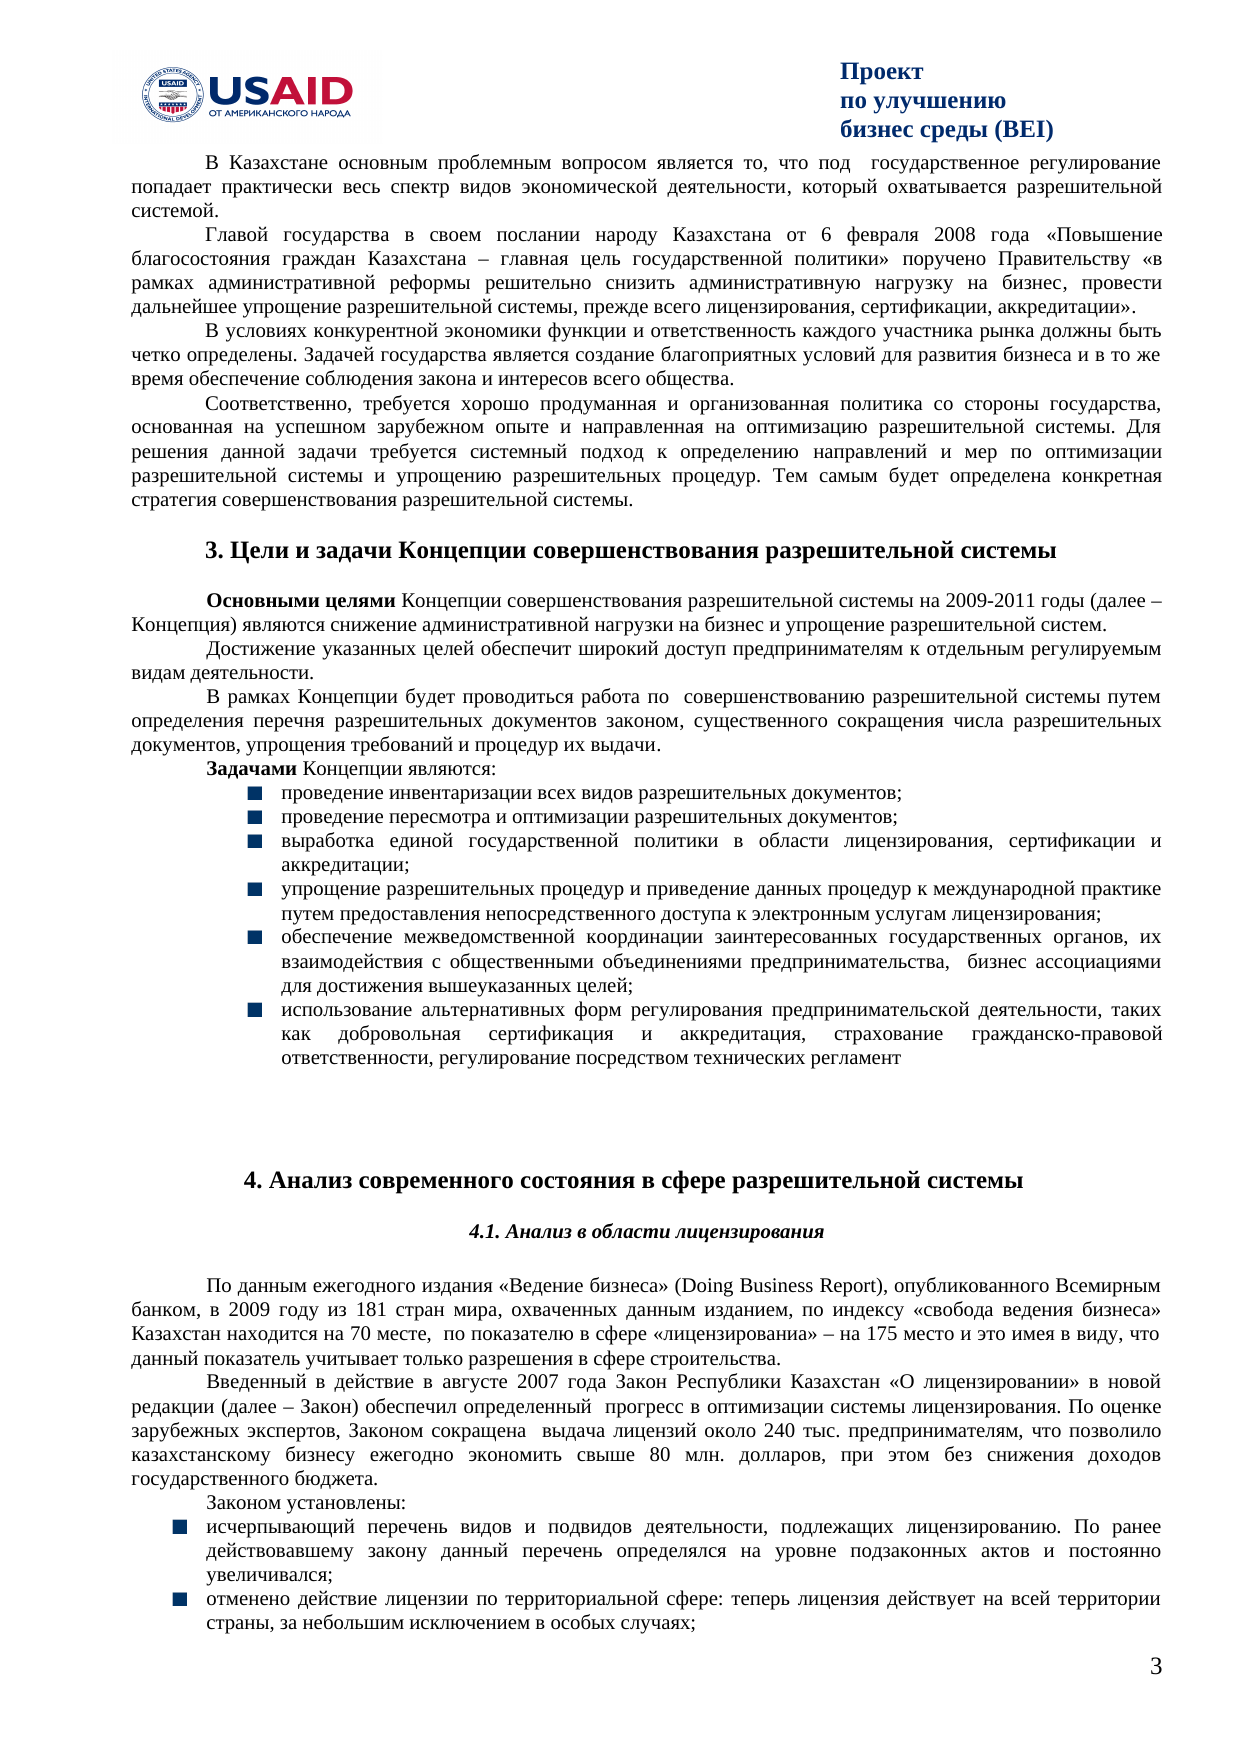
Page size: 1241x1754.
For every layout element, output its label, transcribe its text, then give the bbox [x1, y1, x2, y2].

picture [244, 783, 262, 800]
picture [244, 807, 262, 824]
text 3. Цели и задачи Концепции совершенствования разрешительной системы [131, 535, 1162, 563]
picture [244, 831, 262, 848]
list проведение пересмотра и оптимизации разрешительных документов; [244, 804, 1162, 828]
picture [244, 927, 262, 944]
list проведение инвентаризации всех видов разрешительных документов; [244, 780, 1162, 804]
picture [169, 1589, 187, 1606]
text В рамках Концепции будет проводиться работа по совершенствованию разрешительной системы путем определения перечня разрешительных документов законом, существенного сокращения числа разрешительных документов, упрощения требований и процедур их выдачи. [131, 684, 1162, 756]
picture [112, 50, 383, 144]
picture [169, 1516, 187, 1534]
list использование альтернативных форм регулирования предпринимательской деятельности, таких как добровольная сертификация и аккредитация, страхование гражданско-правовой ответственности, регулирование посредством технических регламент [244, 997, 1162, 1069]
list выработка единой государственной политики в области лицензирования, сертификации и аккредитации; [244, 828, 1162, 876]
text Введенный в действие в августе 2007 года Закон Республики Казахстан «О лицензировании» в новой редакции (далее – Закон) обеспечил определенный прогресс в оптимизации системы лицензирования. По оценке зарубежных экспертов, Законом сокращена выдача лицензий около 240 тыс. предпринимателям, что позволило казахстанскому бизнесу ежегодно экономить свыше 80 млн. долларов, при этом без снижения доходов государственного бюджета. [131, 1369, 1162, 1490]
text По данным ежегодного издания «Ведение бизнеса» (Doing Business Report), опубликованного Всемирным банком, в 2009 году из 181 стран мира, охваченных данным изданием, по индексу «свобода ведения бизнеса» Казахстан находится на 70 месте, по показателю в сфере «лицензированиа» – на 175 место и это имея в виду, что данный показатель учитывает только разрешения в сфере строительства. [131, 1273, 1162, 1369]
text Законом установлены: [131, 1490, 1162, 1514]
text Главой государства в своем послании народу Казахстана от 6 февраля 2008 года «Повышение благосостояния граждан Казахстана – главная цель государственной политики» поручено Правительству «в рамках административной реформы решительно снизить административную нагрузку на бизнес, провести дальнейшее упрощение разрешительной системы, прежде всего лицензирования, сертификации, аккредитации». [131, 222, 1162, 318]
text В условиях конкурентной экономики функции и ответственность каждого участника рынка должны быть четко определены. Задачей государства является создание благоприятных условий для развития бизнеса и в то же время обеспечение соблюдения закона и интересов всего общества. [131, 318, 1162, 390]
picture [244, 999, 262, 1017]
text Соответственно, требуется хорошо продуманная и организованная политика со стороны государства, основанная на успешном зарубежном опыте и направленная на оптимизацию разрешительной системы. Для решения данной задачи требуется системный подход к определению направлений и мер по оптимизации разрешительной системы и упрощению разрешительных процедур. Тем самым будет определена конкретная стратегия совершенствования разрешительной системы. [131, 390, 1162, 511]
picture [244, 879, 262, 896]
list отменено действие лицензии по территориальной сфере: теперь лицензия действует на всей территории страны, за небольшим исключением в особых случаях; [169, 1586, 1162, 1634]
list упрощение разрешительных процедур и приведение данных процедур к международной практике путем предоставления непосредственного доступа к электронным услугам лицензирования; [244, 876, 1162, 924]
text В Казахстане основным проблемным вопросом является то, что под государственное регулирование попадает практически весь спектр видов экономической деятельности, который охватывается разрешительной системой. [131, 150, 1162, 222]
text Достижение указанных целей обеспечит широкий доступ предпринимателям к отдельным регулируемым видам деятельности. [131, 636, 1162, 684]
text 4. Анализ современного состояния в сфере разрешительной системы [244, 1165, 1162, 1194]
list обеспечение межведомственной координации заинтересованных государственных органов, их взаимодействия с общественными объединениями предпринимательства, бизнес ассоциациями для достижения вышеуказанных целей; [244, 924, 1162, 997]
text Основными целями Концепции совершенствования разрешительной системы на 2009-2011 годы (далее – Концепция) являются снижение административной нагрузки на бизнес и упрощение разрешительной систем. [131, 588, 1162, 636]
list исчерпывающий перечень видов и подвидов деятельности, подлежащих лицензированию. По ранее действовавшему закону данный перечень определялся на уровне подзаконных актов и постоянно увеличивался; [169, 1514, 1162, 1586]
text Задачами Концепции являются: [131, 756, 1162, 780]
subtitle 4.1. Анализ в области лицензирования [131, 1219, 1162, 1243]
